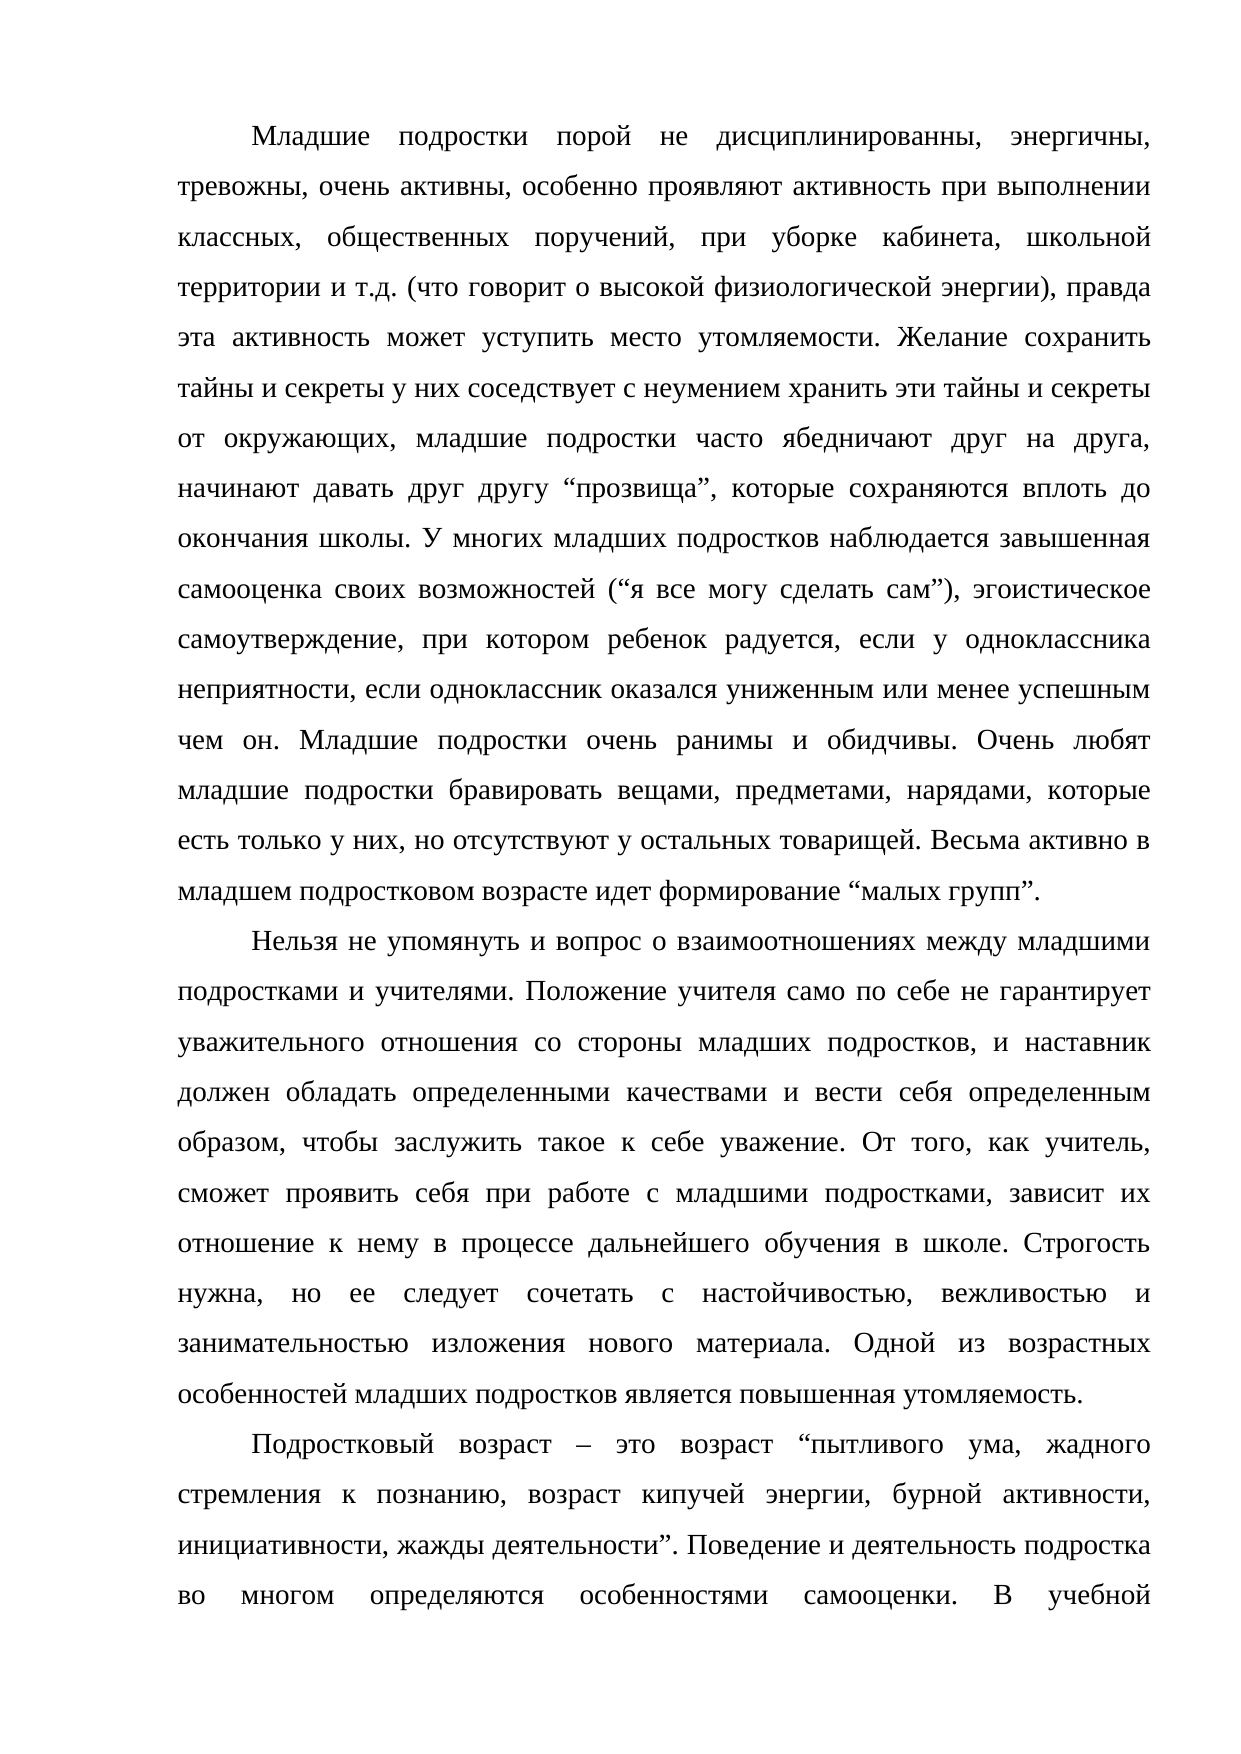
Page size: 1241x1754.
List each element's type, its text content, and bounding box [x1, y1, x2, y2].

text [177, 1426, 1152, 1611]
text Нельзя не упомянуть и вопрос о взаимоотношениях между младшими подростками и учителями. Положение учителя само по себе не гарантирует уважительного отношения со стороны младших подростков, и наставник должен обладать определенными качествами и вести себя определенным образом, чтобы заслужить такое к себе уважение. От того, как учитель, сможет проявить себя при работе с младшими подростками, зависит их отношение к нему в процессе дальнейшего обучения в школе. Строгость нужна, но ее следует сочетать с настойчивостью, вежливостью и занимательностью изложения нового материала. Одной из возрастных особенностей младших подростков является повышенная утомляемость. [177, 923, 1152, 1409]
text Младшие подростки порой не дисциплинированны, энергичны, тревожны, очень активны, особенно проявляют активность при выполнении классных, общественных поручений, при уборке кабинета, школьной территории и т.д. (что говорит о высокой физиологической энергии), правда эта активность может уступить место утомляемости. Желание сохранить тайны и секреты у них соседствует с неумением хранить эти тайны и секреты от окружающих, младшие подростки часто ябедничают друг на друга, начинают давать друг другу “прозвища”, которые сохраняются вплоть до окончания школы. У многих младших подростков наблюдается завышенная самооценка своих возможностей (“я все могу сделать сам”), эгоистическое самоутверждение, при котором ребенок радуется, если у одноклассника неприятности, если одноклассник оказался униженным или менее успешным чем он. Младшие подростки очень ранимы и обидчивы. Очень любят младшие подростки бравировать вещами, предметами, нарядами, которые есть только у них, но отсутствуют у остальных товарищей. Весьма активно в младшем подростковом возрасте идет формирование “малых групп”. [177, 118, 1152, 906]
